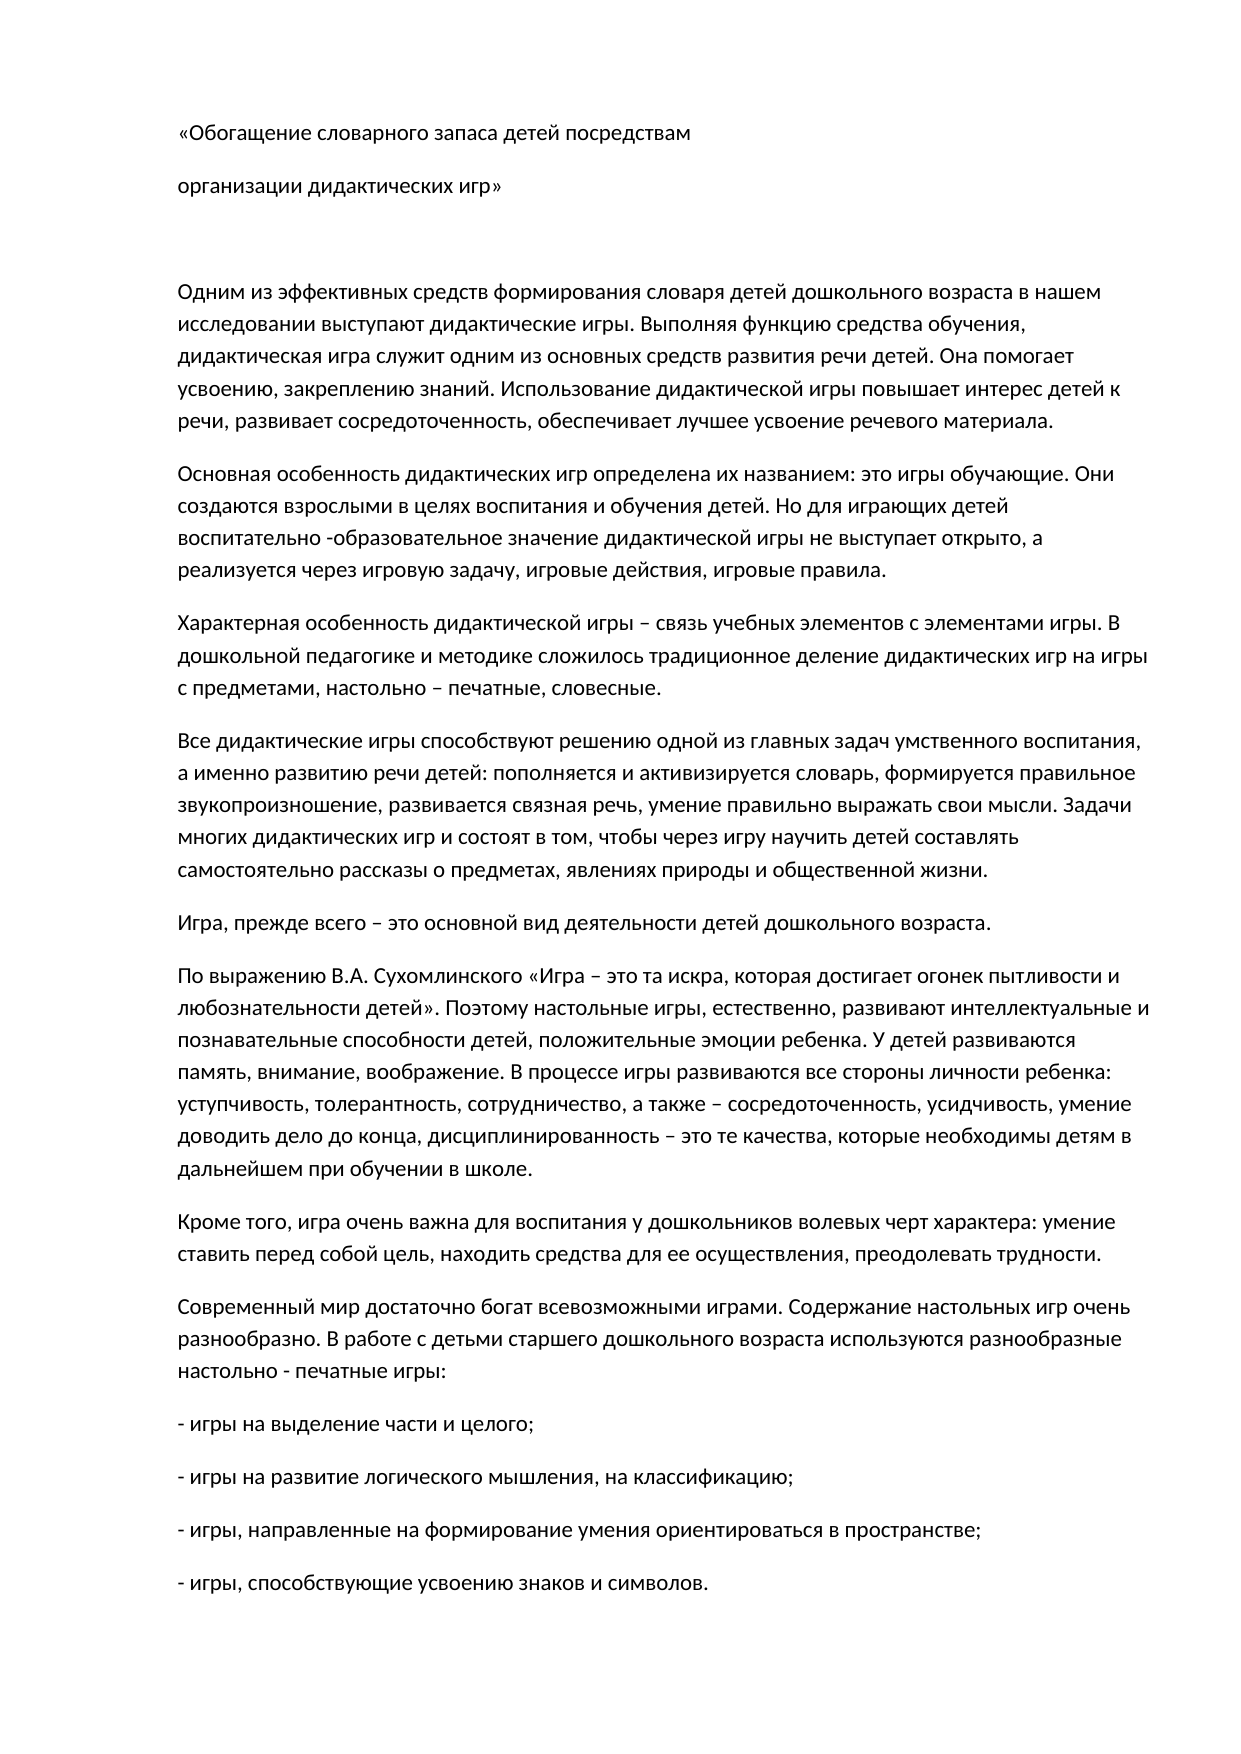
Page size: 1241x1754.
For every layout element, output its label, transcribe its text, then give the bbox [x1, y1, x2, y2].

text Характерная особенность дидактической игры – связь учебных элементов с элементами игры. В дошкольной педагогике и методике сложилось традиционное деление дидактических игр на игры с предметами, настольно – печатные, словесные. [177, 608, 1152, 701]
text Все дидактические игры способствуют решению одной из главных задач умственного воспитания, а именно развитию речи детей: пополняется и активизируется словарь, формируется правильное звукопроизношение, развивается связная речь, умение правильно выражать свои мысли. Задачи многих дидактических игр и состоят в том, чтобы через игру научить детей составлять самостоятельно рассказы о предметах, явлениях природы и общественной жизни. [177, 726, 1152, 883]
text Игра, прежде всего – это основной вид деятельности детей дошкольного возраста. [177, 908, 1152, 936]
text По выражению В.А. Сухомлинского «Игра – это та искра, которая достигает огонек пытливости и любознательности детей». Поэтому настольные игры, естественно, развивают интеллектуальные и познавательные способности детей, положительные эмоции ребенка. У детей развиваются память, внимание, воображение. В процессе игры развиваются все стороны личности ребенка: уступчивость, толерантность, сотрудничество, а также – сосредоточенность, усидчивость, умение доводить дело до конца, дисциплинированность – это те качества, которые необходимы детям в дальнейшем при обучении в школе. [177, 961, 1152, 1182]
text - игры на выделение части и целого; [177, 1409, 1152, 1437]
text Современный мир достаточно богат всевозможными играми. Содержание настольных игр очень разнообразно. В работе с детьми старшего дошкольного возраста используются разнообразные настольно - печатные игры: [177, 1292, 1152, 1384]
text организации дидактических игр» [177, 171, 1152, 199]
text Кроме того, игра очень важна для воспитания у дошкольников волевых черт характера: умение ставить перед собой цель, находить средства для ее осуществления, преодолевать трудности. [177, 1207, 1152, 1267]
text - игры на развитие логического мышления, на классификацию; [177, 1462, 1152, 1491]
text «Обогащение словарного запаса детей посредствам [177, 118, 1152, 146]
text Одним из эффективных средств формирования словаря детей дошкольного возраста в нашем исследовании выступают дидактические игры. Выполняя функцию средства обучения, дидактическая игра служит одним из основных средств развития речи детей. Она помогает усвоению, закреплению знаний. Использование дидактической игры повышает интерес детей к речи, развивает сосредоточенность, обеспечивает лучшее усвоение речевого материала. [177, 277, 1152, 434]
text Основная особенность дидактических игр определена их названием: это игры обучающие. Они создаются взрослыми в целях воспитания и обучения детей. Но для играющих детей воспитательно -образовательное значение дидактической игры не выступает открыто, а реализуется через игровую задачу, игровые действия, игровые правила. [177, 459, 1152, 583]
text - игры, направленные на формирование умения ориентироваться в пространстве; [177, 1516, 1152, 1543]
text - игры, способствующие усвоению знаков и символов. [177, 1568, 1152, 1597]
